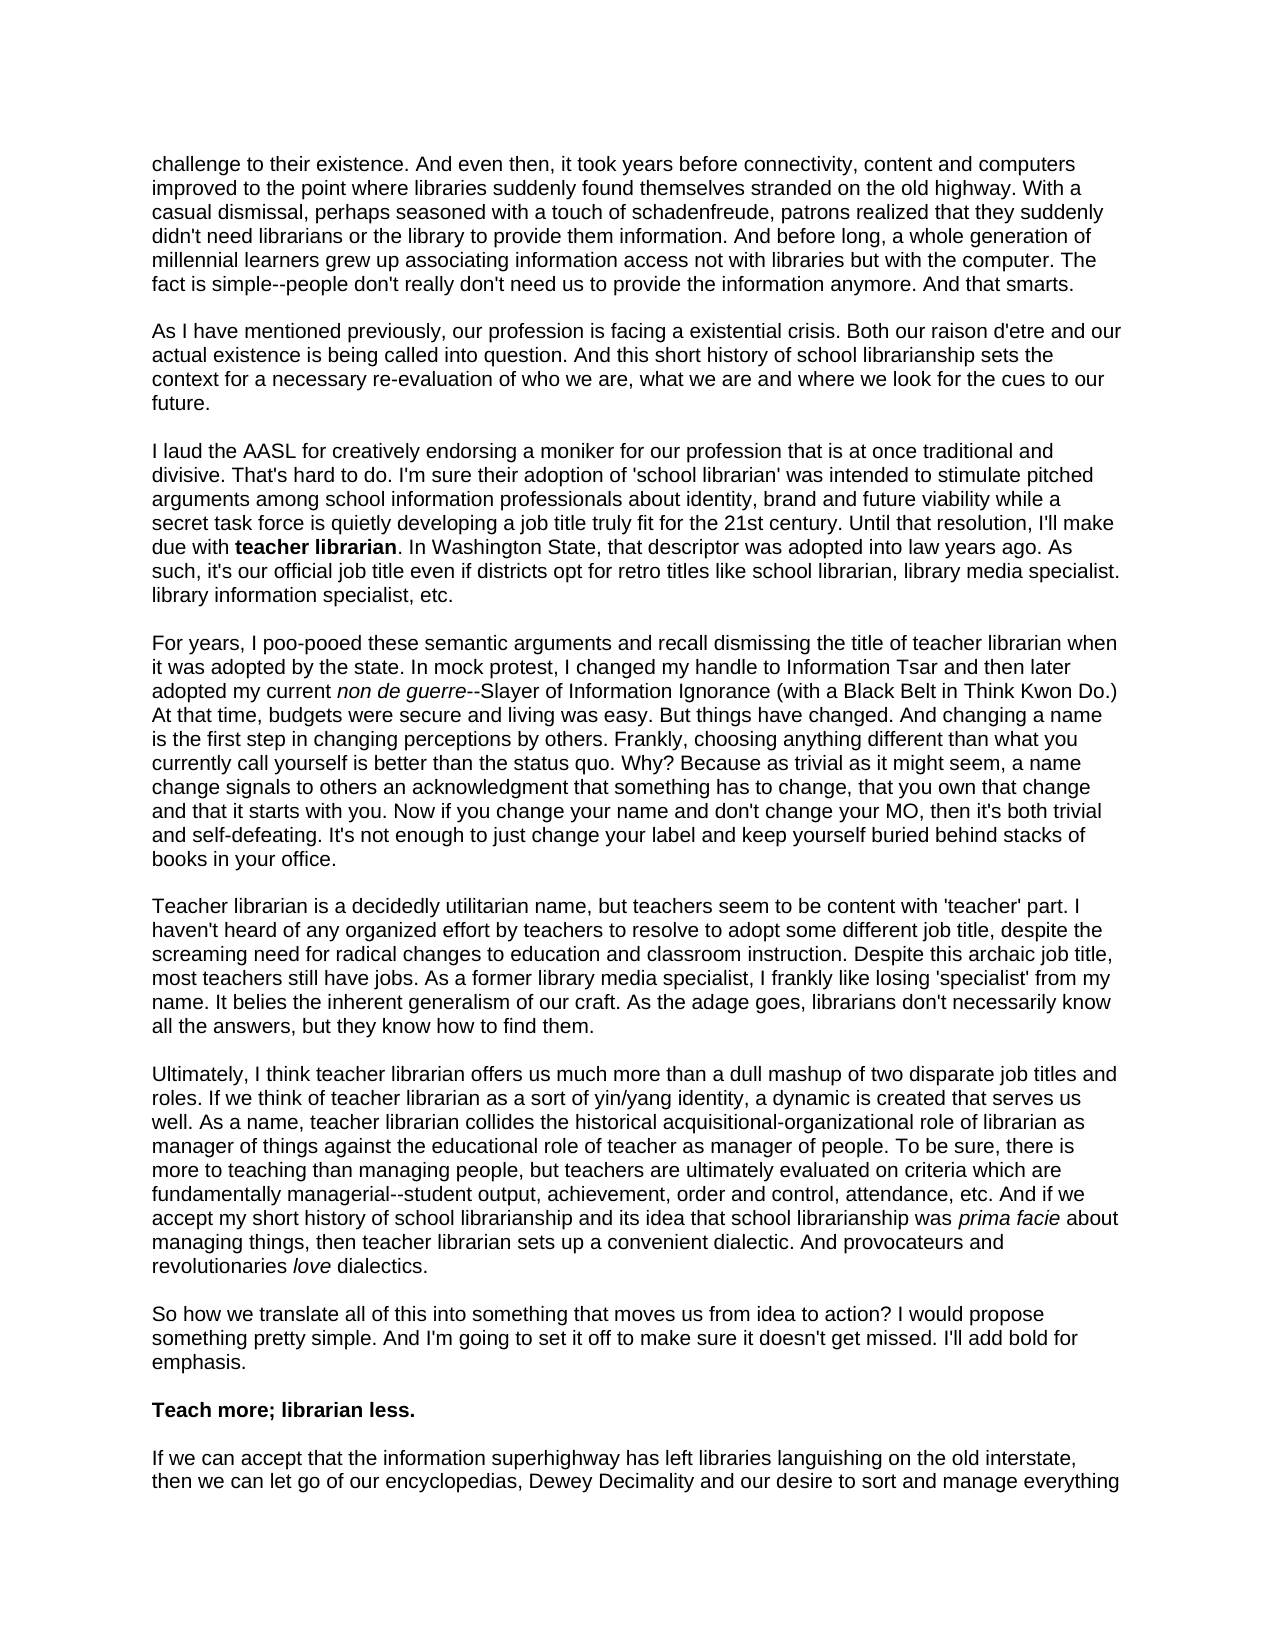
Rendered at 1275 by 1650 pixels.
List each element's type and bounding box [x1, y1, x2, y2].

table_header [150, 150, 1125, 1495]
